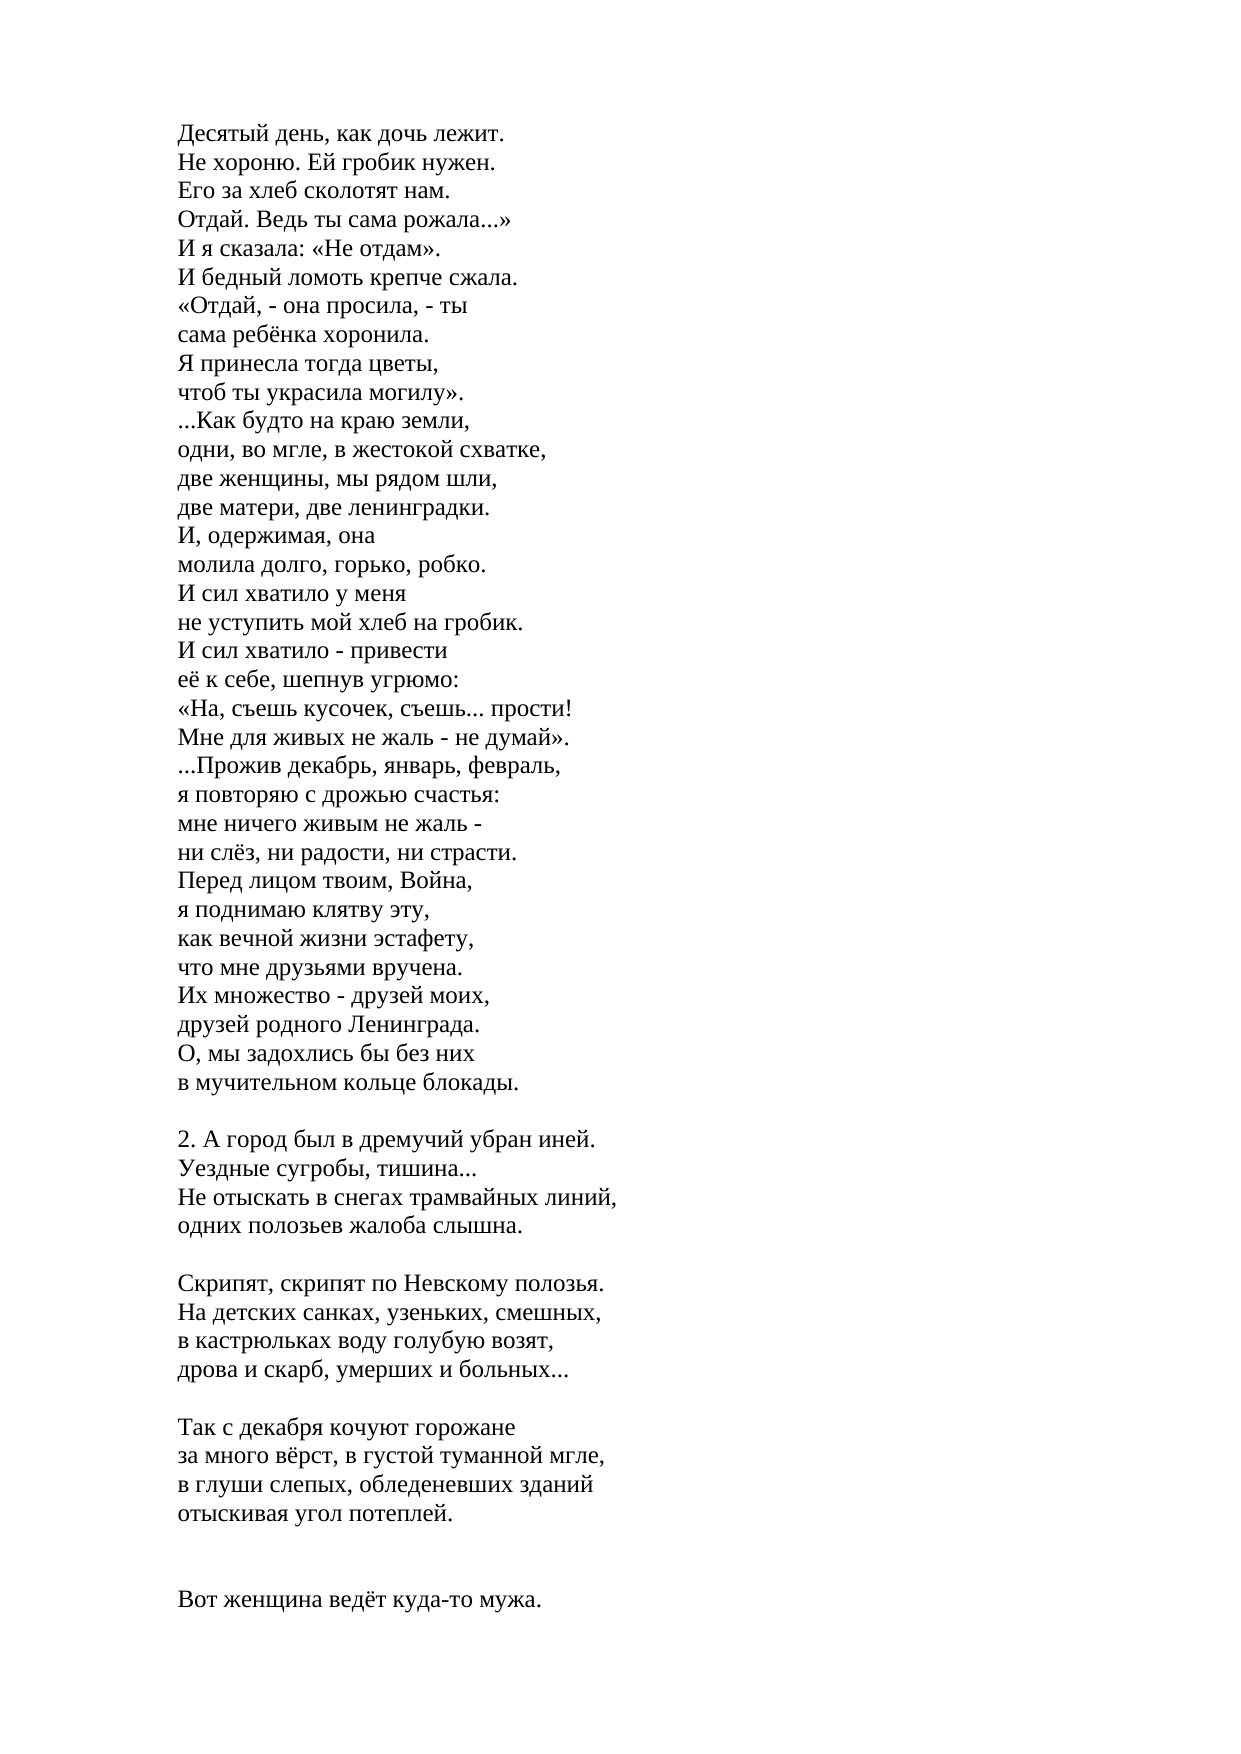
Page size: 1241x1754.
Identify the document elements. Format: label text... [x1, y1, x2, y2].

text за много вёрст, в густой туманной мгле, [177, 1441, 1152, 1469]
text отыскивая угол потеплей. [177, 1498, 1152, 1527]
text И бедный ломоть крепче сжала. [177, 262, 1152, 291]
text ни слёз, ни радости, ни страсти. [177, 837, 1152, 866]
text не уступить мой хлеб на гробик. [177, 607, 1152, 636]
text «На, съешь кусочек, съешь... прости! [177, 693, 1152, 722]
text Его за хлеб сколотят нам. [177, 176, 1152, 204]
text я поднимаю клятву эту, [177, 894, 1152, 923]
text Я принесла тогда цветы, [177, 348, 1152, 377]
text одних полозьев жалоба слышна. [177, 1211, 1152, 1239]
text в мучительном кольце блокады. [177, 1067, 1152, 1096]
text И сил хватило - привести [177, 636, 1152, 664]
text в кастрюльках воду голубую возят, [177, 1326, 1152, 1354]
text 2. А город был в дремучий убран иней. [177, 1124, 1152, 1153]
text И я сказала: «Не отдам». [177, 233, 1152, 262]
text О, мы задохлись бы без них [177, 1038, 1152, 1067]
text Мне для живых не жаль - не думай». [177, 722, 1152, 751]
text ...Как будто на краю земли, [177, 406, 1152, 434]
text молила долго, горько, робко. [177, 549, 1152, 578]
text ...Прожив декабрь, январь, февраль, [177, 751, 1152, 779]
text «Отдай, - она просила, - ты [177, 291, 1152, 319]
text что мне друзьями вручена. [177, 952, 1152, 981]
text Десятый день, как дочь лежит. [177, 118, 1152, 147]
text Уездные сугробы, тишина... [177, 1153, 1152, 1182]
text в глуши слепых, обледеневших зданий [177, 1469, 1152, 1498]
text И, одержимая, она [177, 521, 1152, 549]
text сама ребёнка хоронила. [177, 319, 1152, 348]
text чтоб ты украсила могилу». [177, 377, 1152, 406]
text Их множество - друзей моих, [177, 981, 1152, 1009]
text Перед лицом твоим, Война, [177, 866, 1152, 894]
text И сил хватило у меня [177, 578, 1152, 607]
text дрова и скарб, умерших и больных... [177, 1354, 1152, 1383]
text одни, во мгле, в жестокой схватке, [177, 434, 1152, 463]
text я повторяю с дрожью счастья: [177, 779, 1152, 808]
text Вот женщина ведёт куда-то мужа. [177, 1584, 1152, 1613]
text мне ничего живым не жаль - [177, 808, 1152, 837]
text друзей родного Ленинграда. [177, 1009, 1152, 1038]
text Не хороню. Ей гробик нужен. [177, 147, 1152, 176]
text две матери, две ленинградки. [177, 492, 1152, 521]
text её к себе, шепнув угрюмо: [177, 664, 1152, 693]
text На детских санках, узеньких, смешных, [177, 1297, 1152, 1326]
text Так с декабря кочуют горожане [177, 1412, 1152, 1441]
text Скрипят, скрипят по Невскому полозья. [177, 1268, 1152, 1297]
text Отдай. Ведь ты сама рожала...» [177, 204, 1152, 233]
text две женщины, мы рядом шли, [177, 463, 1152, 492]
text как вечной жизни эстафету, [177, 923, 1152, 952]
text Не отыскать в снегах трамвайных линий, [177, 1182, 1152, 1211]
